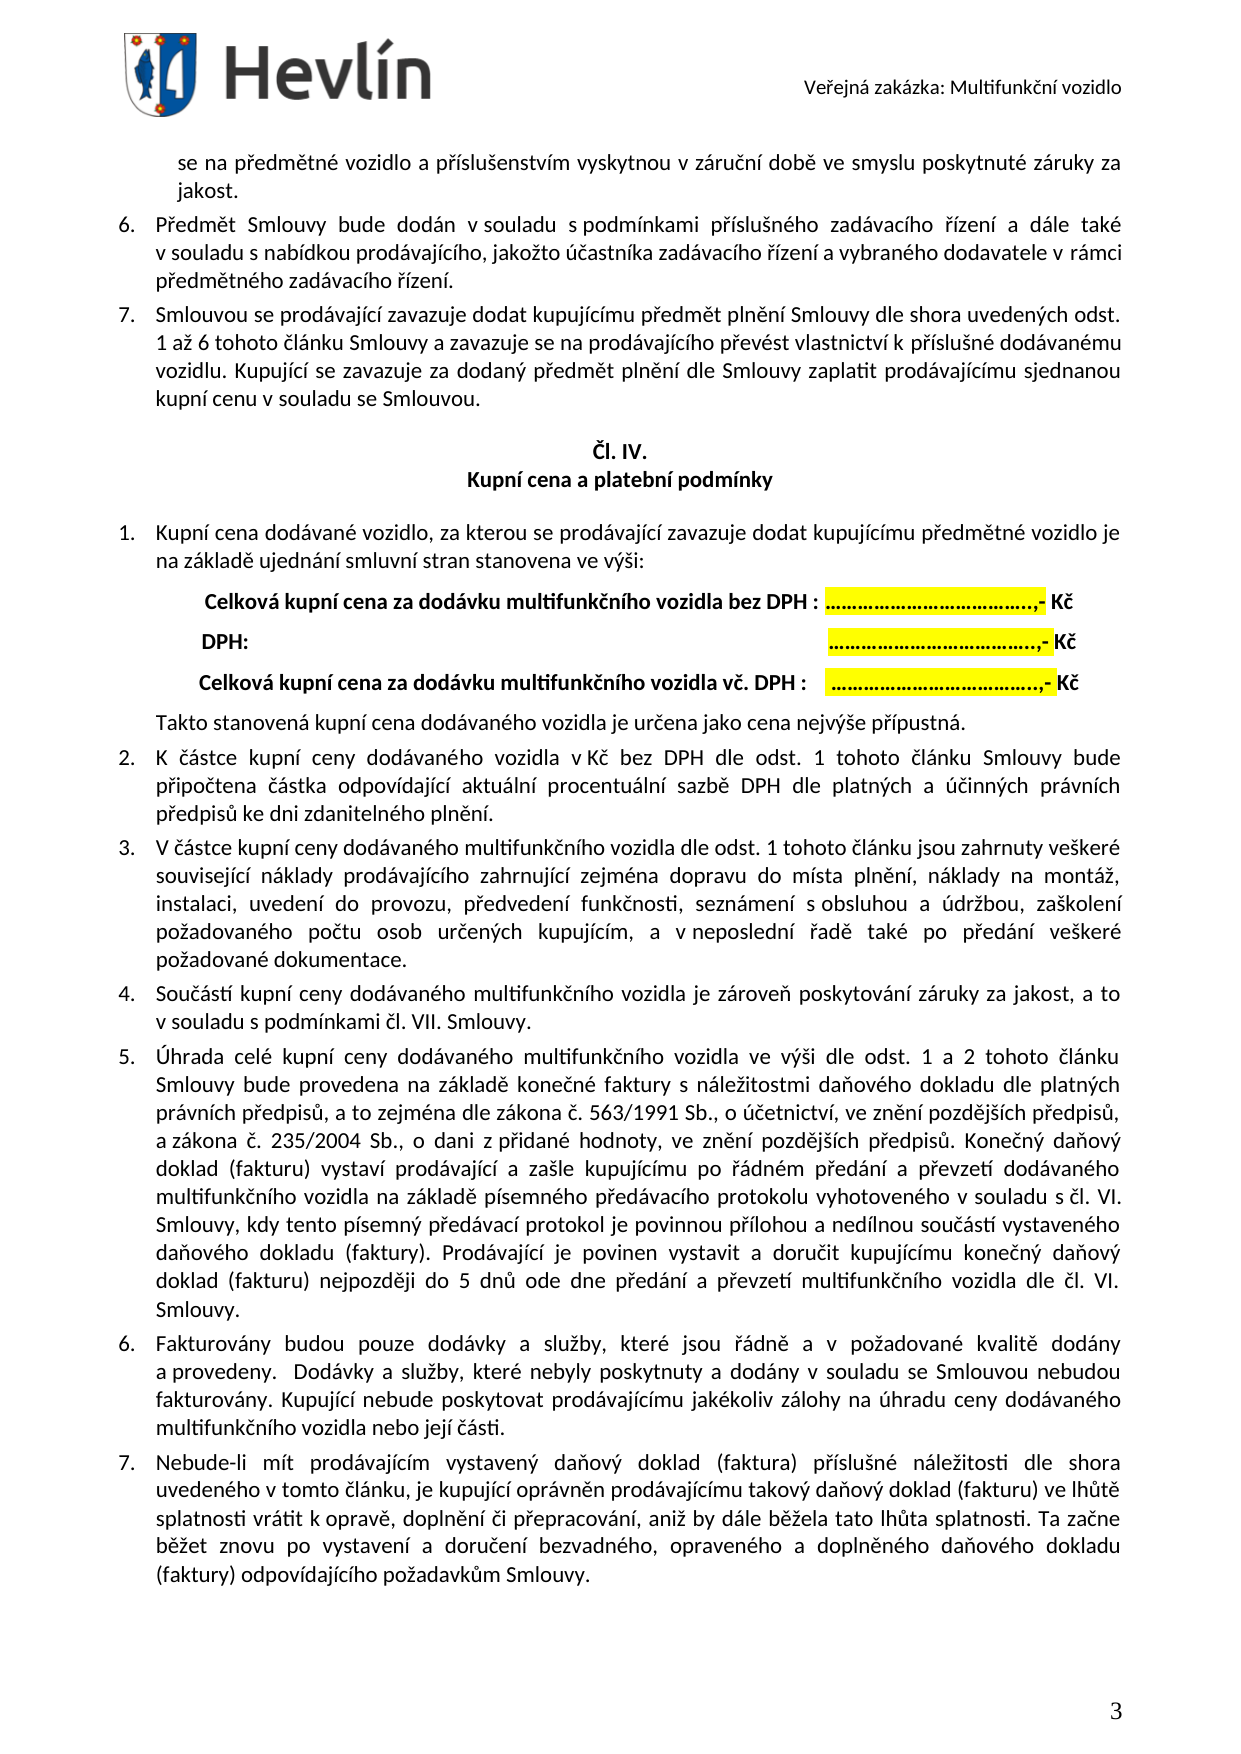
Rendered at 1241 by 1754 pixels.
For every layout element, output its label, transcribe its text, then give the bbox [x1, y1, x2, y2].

picture [118, 29, 444, 122]
subtitle Čl. IV. Kupní cena a platební podmínky [118, 437, 1122, 493]
text DPH: ………………………………..,- Kč [155, 627, 1122, 656]
list Fakturovány budou pouze dodávky a služby, které jsou řádně a v požadované kvalitě dodány a provedeny. Dodávky a služby, které nebyly poskytnuty a dodány v souladu se Smlouvou nebudou fakturovány. Kupující nebude poskytovat prodávajícímu jakékoliv zálohy na úhradu ceny dodávaného multifunkčního vozidla nebo její části. [118, 1329, 1122, 1441]
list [140, 148, 1122, 204]
list K částce kupní ceny dodávaného vozidla v Kč bez DPH dle odst. 1 tohoto článku Smlouvy bude připočtena částka odpovídající aktuální procentuální sazbě DPH dle platných a účinných právních předpisů ke dni zdanitelného plnění. [118, 743, 1122, 827]
list V částce kupní ceny dodávaného multifunkčního vozidla dle odst. 1 tohoto článku jsou zahrnuty veškeré související náklady prodávajícího zahrnující zejména dopravu do místa plnění, náklady na montáž, instalaci, uvedení do provozu, předvedení funkčnosti, seznámení s obsluhou a údržbou, zaškolení požadovaného počtu osob určených kupujícím, a v neposlední řadě také po předání veškeré požadované dokumentace. [118, 833, 1122, 973]
text Celková kupní cena za dodávku multifunkčního vozidla bez DPH : ………………………………..,- Kč [155, 587, 825, 615]
list Součástí kupní ceny dodávaného multifunkčního vozidla je zároveň poskytování záruky za jakost, a to v souladu s podmínkami čl. VII. Smlouvy. [118, 979, 1122, 1036]
list Smlouvou se prodávající zavazuje dodat kupujícímu předmět plnění Smlouvy dle shora uvedených odst. 1 až 6 tohoto článku Smlouvy a zavazuje se na prodávajícího převést vlastnictví k příslušné dodávanému vozidlu. Kupující se zavazuje za dodaný předmět plnění dle Smlouvy zaplatit prodávajícímu sjednanou kupní cenu v souladu se Smlouvou. [118, 300, 1122, 412]
list Předmět Smlouvy bude dodán v souladu s podmínkami příslušného zadávacího řízení a dále také v souladu s nabídkou prodávajícího, jakožto účastníka zadávacího řízení a vybraného dodavatele v rámci předmětného zadávacího řízení. [118, 210, 1122, 294]
list Úhrada celé kupní ceny dodávaného multifunkčního vozidla ve výši dle odst. 1 a 2 tohoto článku Smlouvy bude provedena na základě konečné faktury s náležitostmi daňového dokladu dle platných právních předpisů, a to zejména dle zákona č. 563/1991 Sb., o účetnictví, ve znění pozdějších předpisů, a zákona č. 235/2004 Sb., o dani z přidané hodnoty, ve znění pozdějších předpisů. Konečný daňový doklad (fakturu) vystaví prodávající a zašle kupujícímu po řádném předání a převzetí dodávaného multifunkčního vozidla na základě písemného předávacího protokolu vyhotoveného v souladu s čl. VI. Smlouvy, kdy tento písemný předávací protokol je povinnou přílohou a nedílnou součástí vystaveného daňového dokladu (faktury). Prodávající je povinen vystavit a doručit kupujícímu konečný daňový doklad (fakturu) nejpozději do 5 dnů ode dne předání a převzetí multifunkčního vozidla dle čl. VI. Smlouvy. [118, 1042, 1122, 1323]
text Celková kupní cena za dodávku multifunkčního vozidla vč. DPH : ………………………………..,- Kč [155, 668, 825, 696]
list Nebude-li mít prodávajícím vystavený daňový doklad (faktura) příslušné náležitosti dle shora uvedeného v tomto článku, je kupující oprávněn prodávajícímu takový daňový doklad (fakturu) ve lhůtě splatnosti vrátit k opravě, doplnění či přepracování, aniž by dále běžela tato lhůta splatnosti. Ta začne běžet znovu po vystavení a doručení bezvadného, opraveného a doplněného daňového dokladu (faktury) odpovídajícího požadavkům Smlouvy. [118, 1448, 1122, 1588]
text Takto stanovená kupní cena dodávaného vozidla je určena jako cena nejvýše přípustná. [156, 708, 1122, 737]
list Kupní cena dodávané vozidlo, za kterou se prodávající zavazuje dodat kupujícímu předmětné vozidlo je na základě ujednání smluvní stran stanovena ve výši: [118, 518, 1122, 574]
